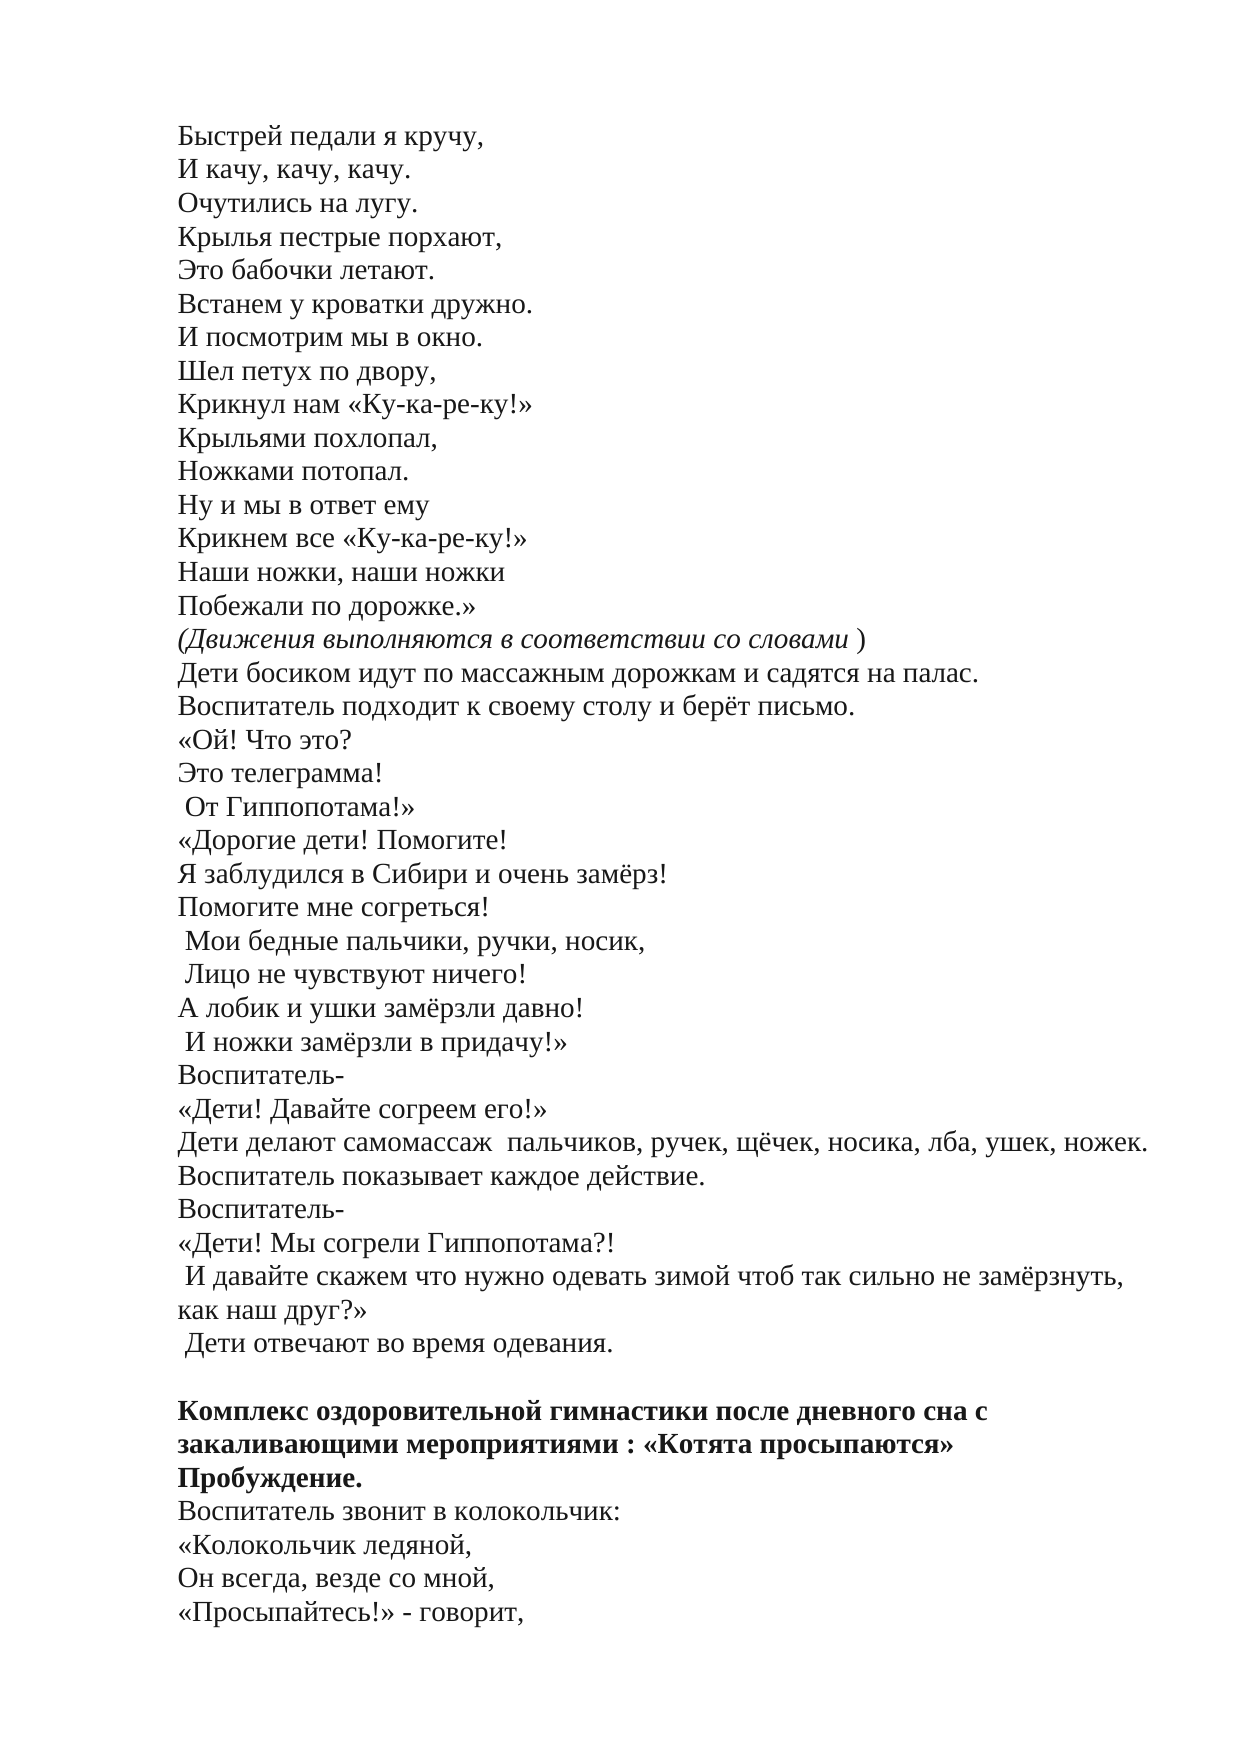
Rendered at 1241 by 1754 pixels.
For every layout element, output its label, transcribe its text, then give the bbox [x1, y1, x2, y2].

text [177, 118, 1152, 286]
text Я заблудился в Сибири и очень замёрз! [177, 856, 1152, 889]
text Дети делают самомассаж пальчиков, ручек, щёчек, носика, лба, ушек, ножек. [177, 1124, 1152, 1158]
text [177, 1393, 1152, 1627]
text И давайте скажем что нужно одевать зимой чтоб так сильно не замёрзнуть, как наш друг?» [177, 1258, 1152, 1326]
text Встанем у кроватки дружно. И посмотрим мы в окно. Шел петух по двору, Крикнул нам «Ку-ка-ре-ку!» Крыльями похлопал, Ножками потопал. [177, 286, 1152, 487]
text Воспитатель- [177, 1057, 1152, 1091]
text «Дети! Мы согрели Гиппопотама?! [177, 1225, 1152, 1258]
text Воспитатель подходит к своему столу и берёт письмо. [177, 688, 1152, 722]
text Это телеграмма! [177, 755, 1152, 789]
text Ну и мы в ответ ему Крикнем все «Ку-ка-ре-ку!» Наши ножки, наши ножки Побежали по дорожке.» [177, 487, 1152, 621]
text Дети босиком идут по массажным дорожкам и садятся на палас. [177, 655, 1152, 688]
text (Движения выполняются в соответствии со словами ) [177, 621, 1152, 655]
text «Дети! Давайте согреем его!» [177, 1091, 1152, 1124]
text Помогите мне согреться! [177, 889, 1152, 923]
text «Ой! Что это? [177, 722, 1152, 755]
text Лицо не чувствуют ничего! [177, 957, 1152, 990]
text Воспитатель- [177, 1191, 1152, 1225]
text Дети отвечают во время одевания. [177, 1326, 1152, 1359]
text «Дорогие дети! Помогите! [177, 822, 1152, 856]
text Мои бедные пальчики, ручки, носик, [177, 923, 1152, 957]
text Воспитатель показывает каждое действие. [177, 1158, 1152, 1191]
text И ножки замёрзли в придачу!» [177, 1024, 1152, 1057]
text От Гиппопотама!» [177, 789, 1152, 822]
text А лобик и ушки замёрзли давно! [177, 990, 1152, 1024]
